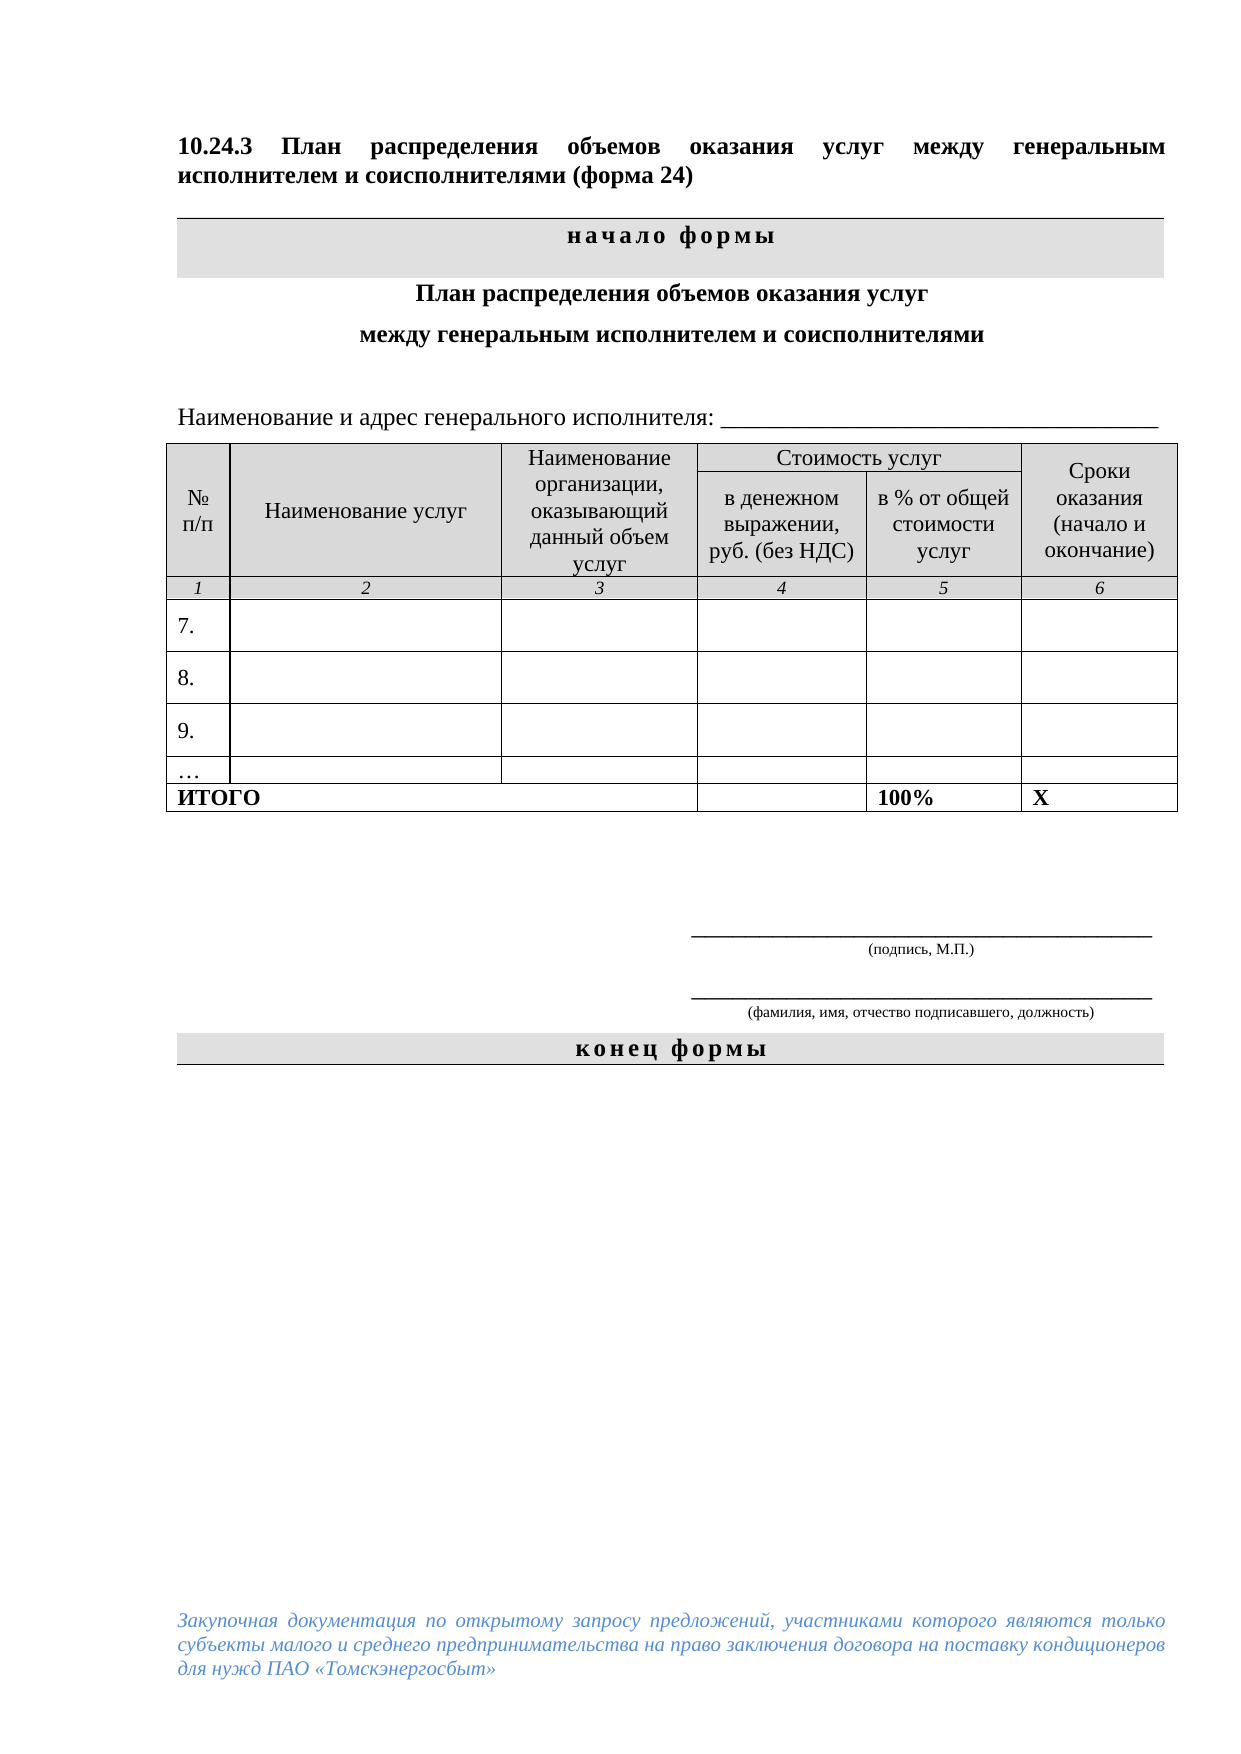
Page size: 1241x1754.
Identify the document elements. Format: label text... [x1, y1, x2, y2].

text 10.24.3 План распределения объемов оказания услуг между генеральным исполнителем и соисполнителями (форма 24) [177, 131, 1167, 189]
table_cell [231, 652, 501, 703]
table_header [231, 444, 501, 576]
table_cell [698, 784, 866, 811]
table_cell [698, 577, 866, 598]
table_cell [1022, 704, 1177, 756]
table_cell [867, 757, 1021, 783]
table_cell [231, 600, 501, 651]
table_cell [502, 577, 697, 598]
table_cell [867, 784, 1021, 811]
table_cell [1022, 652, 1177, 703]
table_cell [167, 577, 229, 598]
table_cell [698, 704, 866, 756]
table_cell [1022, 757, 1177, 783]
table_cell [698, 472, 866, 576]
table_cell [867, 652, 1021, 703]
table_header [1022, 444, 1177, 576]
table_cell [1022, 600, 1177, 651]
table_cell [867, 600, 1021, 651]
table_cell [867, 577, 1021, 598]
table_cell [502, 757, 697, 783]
text начало формы [177, 219, 1164, 246]
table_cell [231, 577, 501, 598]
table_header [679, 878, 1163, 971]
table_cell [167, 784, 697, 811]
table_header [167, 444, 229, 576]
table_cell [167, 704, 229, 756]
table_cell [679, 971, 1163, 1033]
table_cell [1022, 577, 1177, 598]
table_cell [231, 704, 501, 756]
text План распределения объемов оказания услуг [177, 278, 1167, 307]
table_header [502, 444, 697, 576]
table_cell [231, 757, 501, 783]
text Наименование и адрес генерального исполнителя: ___________________________________ [177, 402, 1167, 431]
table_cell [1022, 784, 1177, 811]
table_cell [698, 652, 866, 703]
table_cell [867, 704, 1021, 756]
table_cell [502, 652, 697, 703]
text конец формы [177, 1033, 1164, 1064]
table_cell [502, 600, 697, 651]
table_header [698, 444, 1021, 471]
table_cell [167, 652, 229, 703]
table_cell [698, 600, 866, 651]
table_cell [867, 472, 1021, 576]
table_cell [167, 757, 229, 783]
text между генеральным исполнителем и соисполнителями [177, 319, 1167, 348]
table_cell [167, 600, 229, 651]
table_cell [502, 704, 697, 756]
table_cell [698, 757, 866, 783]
